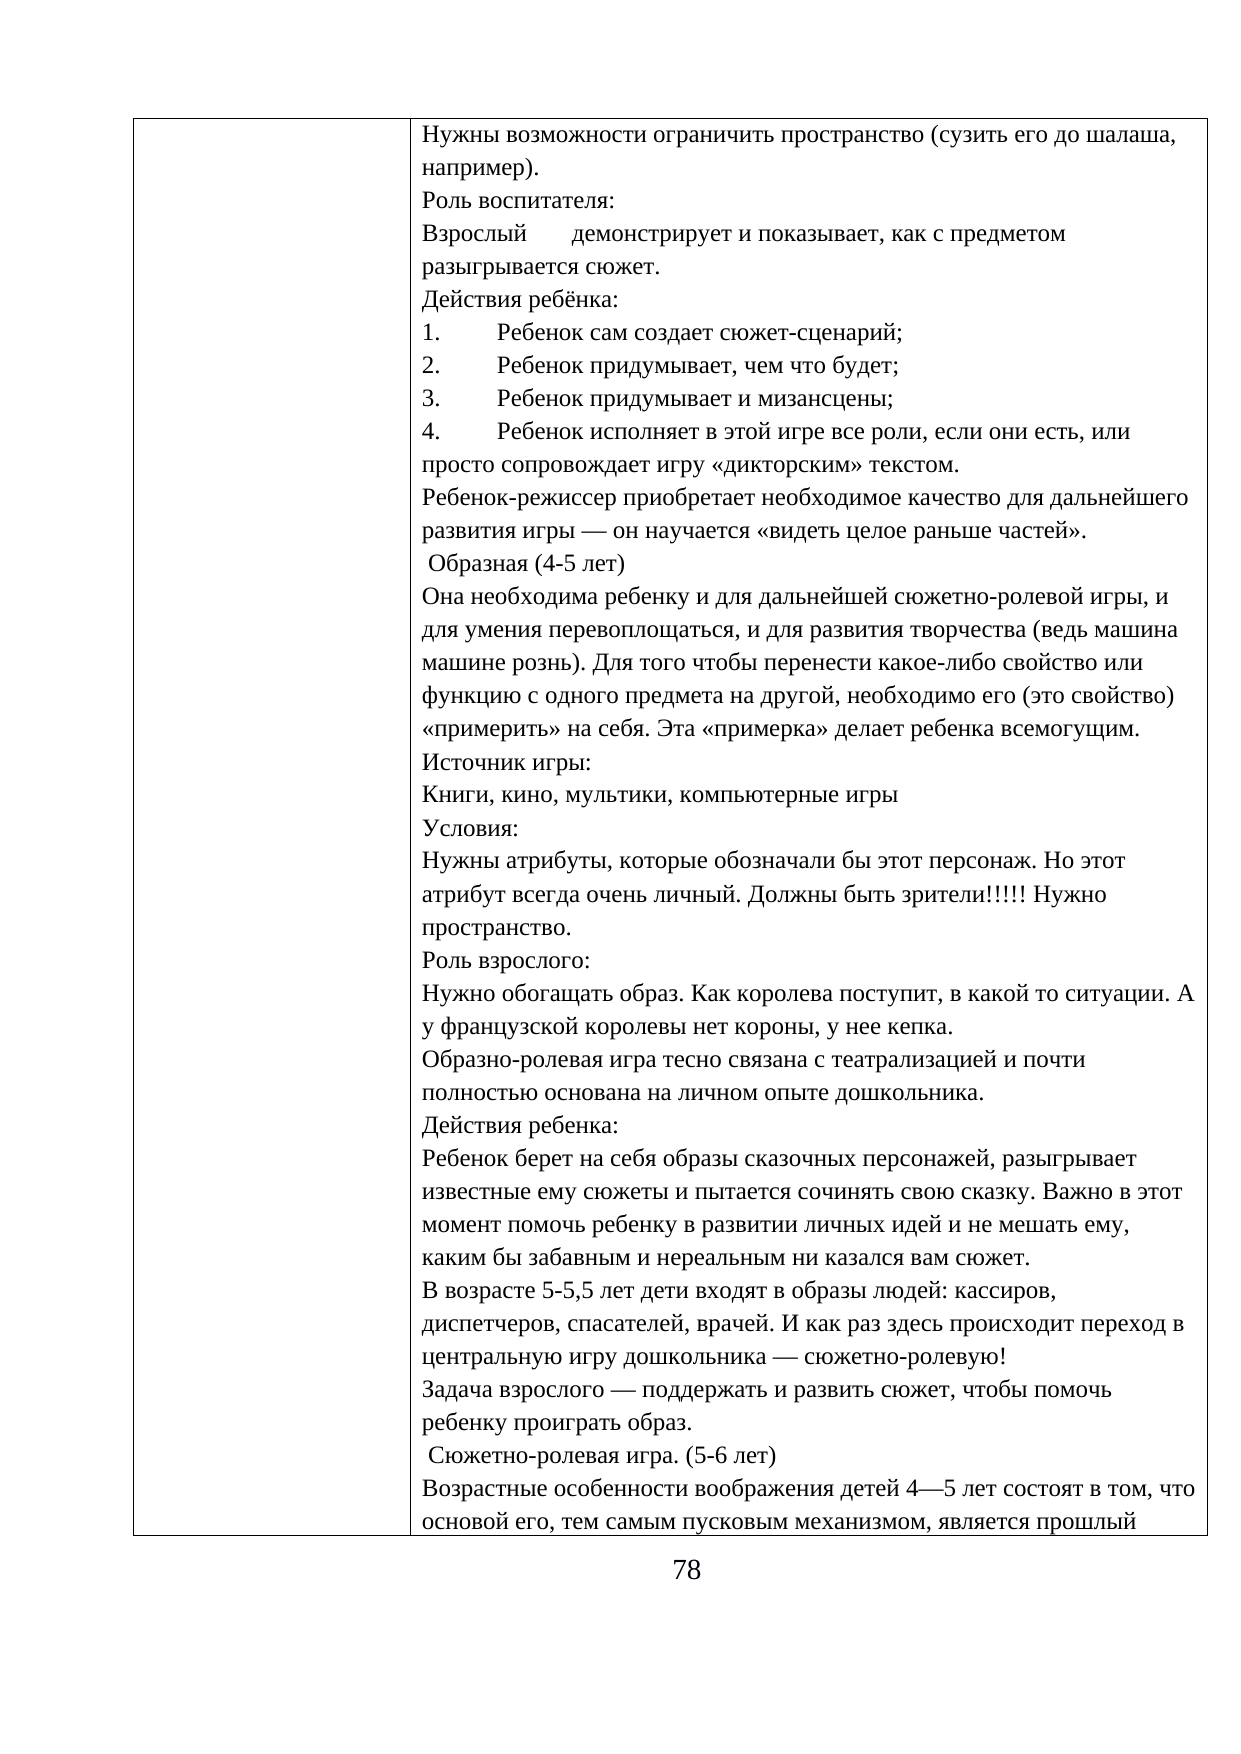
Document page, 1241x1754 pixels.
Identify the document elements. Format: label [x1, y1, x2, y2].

table_cell [134, 119, 410, 1535]
table_cell [411, 119, 1207, 1535]
